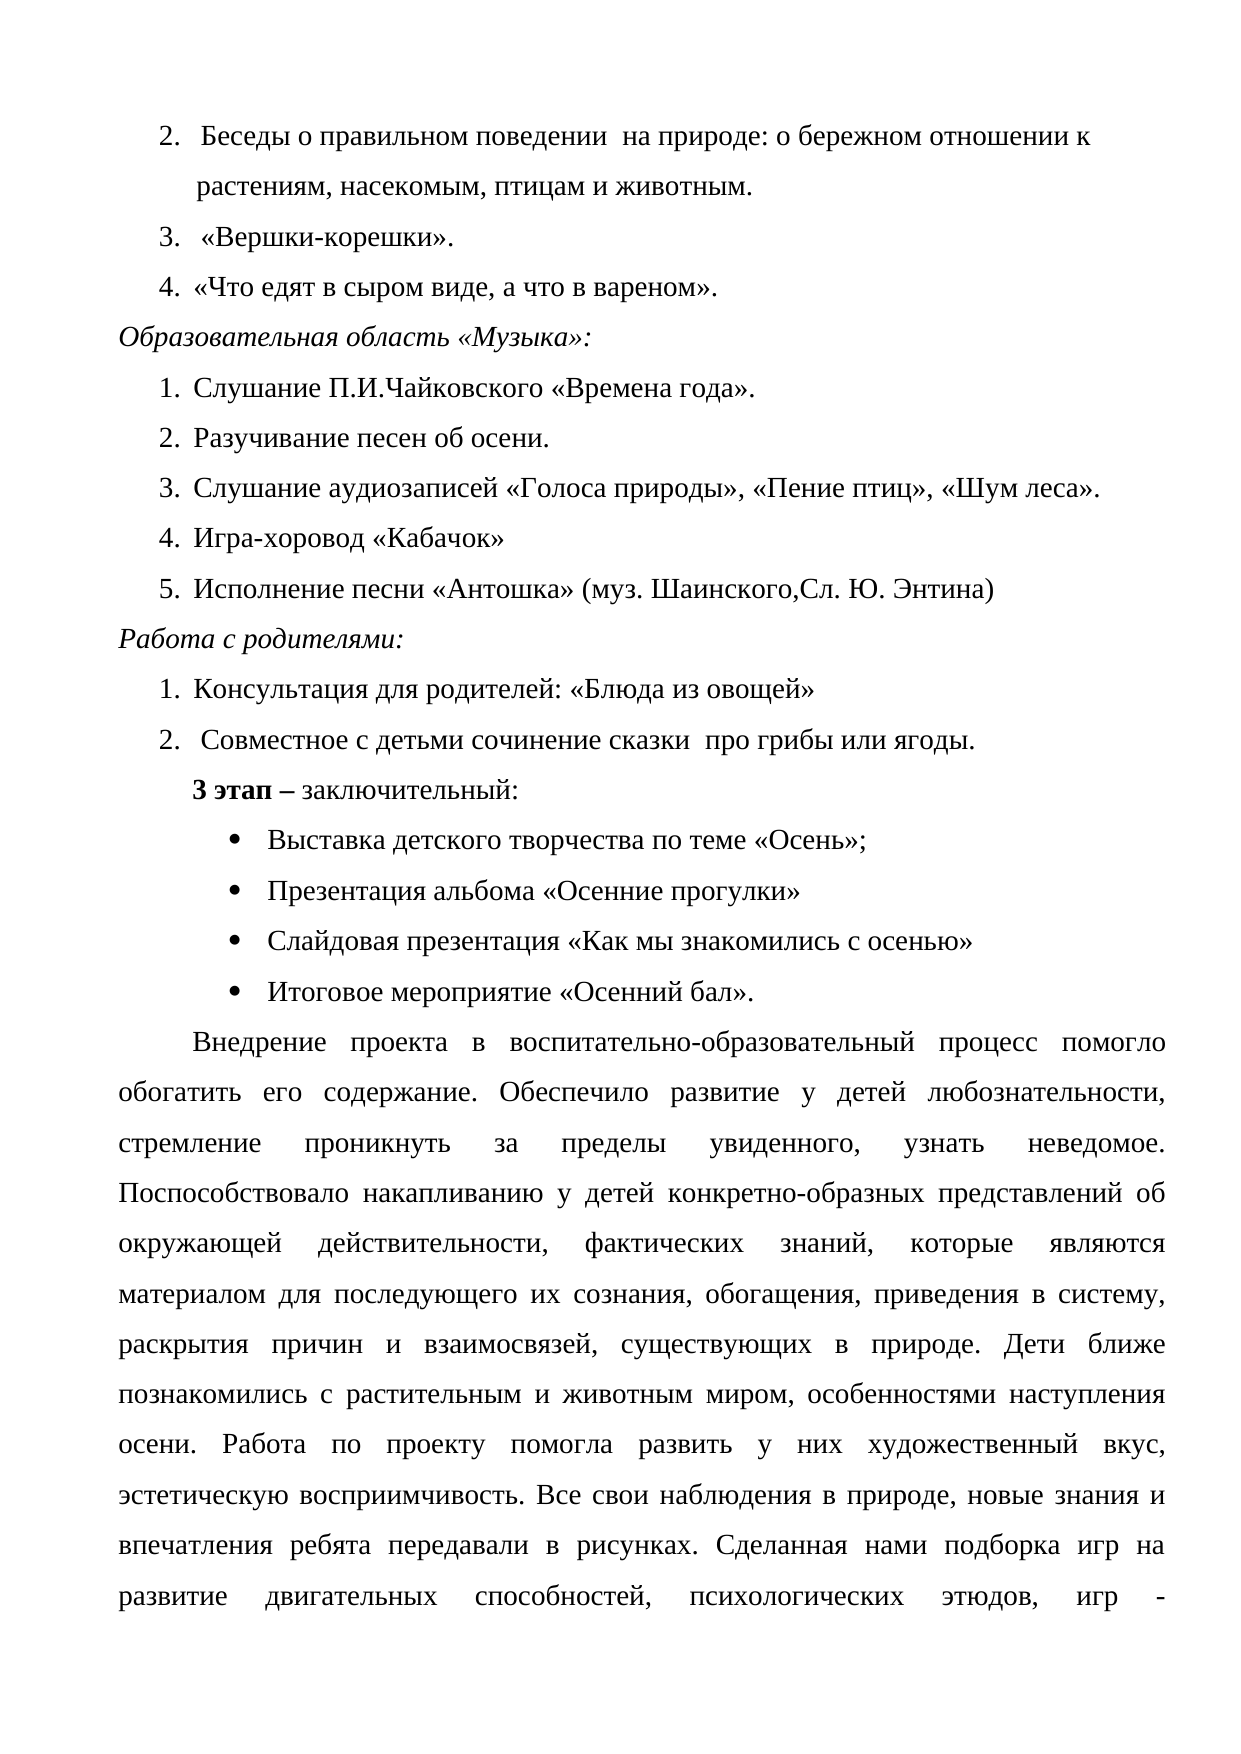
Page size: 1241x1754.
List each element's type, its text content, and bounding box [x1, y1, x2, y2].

list Слайдовая презентация «Как мы знакомились с осенью» [229, 923, 1167, 957]
list Совместное с детьми сочинение сказки про грибы или ягоды. [159, 722, 1167, 755]
list Слушание аудиозаписей «Голоса природы», «Пение птиц», «Шум леса». [159, 470, 1167, 504]
list Итоговое мероприятие «Осенний бал». [229, 974, 1167, 1007]
list Разучивание песен об осени. [159, 420, 1167, 453]
list «Вершки-корешки». [159, 219, 1167, 252]
text Образовательная область «Музыка»: [118, 319, 1167, 353]
list Выставка детского творчества по теме «Осень»; [229, 822, 1167, 856]
list Консультация для родителей: «Блюда из овощей» [159, 672, 1167, 705]
list Игра-хоровод «Кабачок» [159, 521, 1167, 554]
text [118, 1024, 1167, 1611]
list Слушание П.И.Чайковского «Времена года». [159, 370, 1167, 403]
text Работа с родителями: [118, 621, 1167, 655]
list Беседы о правильном поведении на природе: о бережном отношении к растениям, насекомым, птицам и животным. [159, 118, 1167, 202]
list «Что едят в сыром виде, а что в вареном». [159, 269, 1167, 303]
text 3 этап – заключительный: [118, 772, 1167, 806]
list Презентация альбома «Осенние прогулки» [229, 873, 1167, 907]
list Исполнение песни «Антошка» (муз. Шаинского,Сл. Ю. Энтина) [159, 571, 1167, 604]
